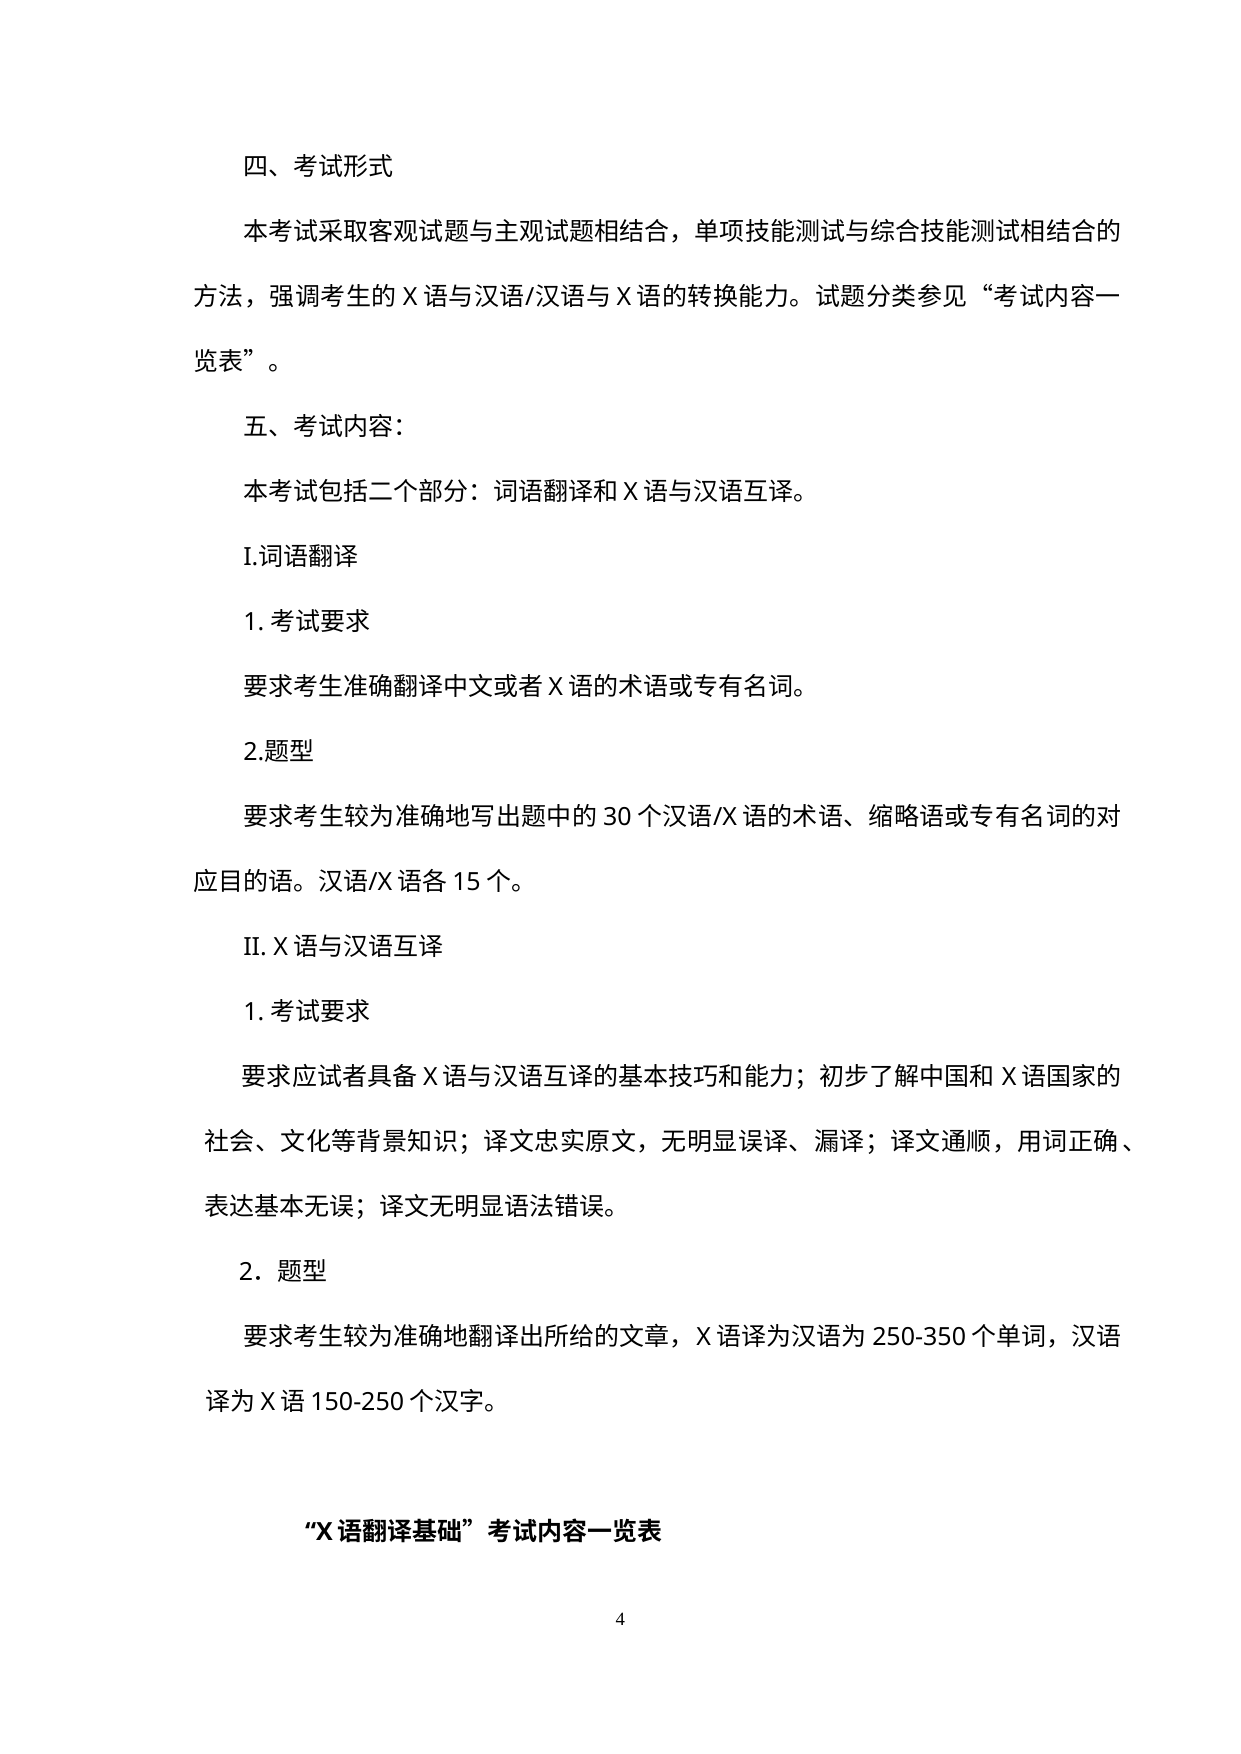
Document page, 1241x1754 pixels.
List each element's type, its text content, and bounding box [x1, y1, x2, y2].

text 本考试包括二个部分：词语翻译和X语与汉语互译。 [193, 457, 1122, 522]
text 1. 考试要求 [193, 977, 1122, 1042]
text 2.题型 [193, 717, 1122, 782]
text 要求考生准确翻译中文或者X语的术语或专有名词。 [193, 652, 1122, 717]
text 要求考生较为准确地翻译出所给的文章，X语译为汉语为250-350个单词，汉语译为X语150-250个汉字。 [205, 1302, 1122, 1432]
text 五、考试内容： [193, 392, 1122, 457]
text 1. 考试要求 [193, 587, 1122, 652]
text 四、考试形式 [193, 132, 1122, 197]
text 要求应试者具备X语与汉语互译的基本技巧和能力；初步了解中国和X语国家的社会、文化等背景知识；译文忠实原文，无明显误译、漏译；译文通顺，用词正确、表达基本无误；译文无明显语法错误。 [204, 1042, 1122, 1237]
text 本考试采取客观试题与主观试题相结合，单项技能测试与综合技能测试相结合的方法，强调考生的X语与汉语/汉语与X语的转换能力。试题分类参见“考试内容一览表”。 [193, 197, 1122, 392]
text 2．题型 [226, 1237, 1122, 1302]
text II. X语与汉语互译 [193, 912, 1122, 977]
text I.词语翻译 [193, 522, 1122, 587]
text “X语翻译基础”考试内容一览表 [193, 1497, 1122, 1562]
text 要求考生较为准确地写出题中的30个汉语/X语的术语、缩略语或专有名词的对应目的语。汉语/X语各15个。 [193, 782, 1122, 912]
